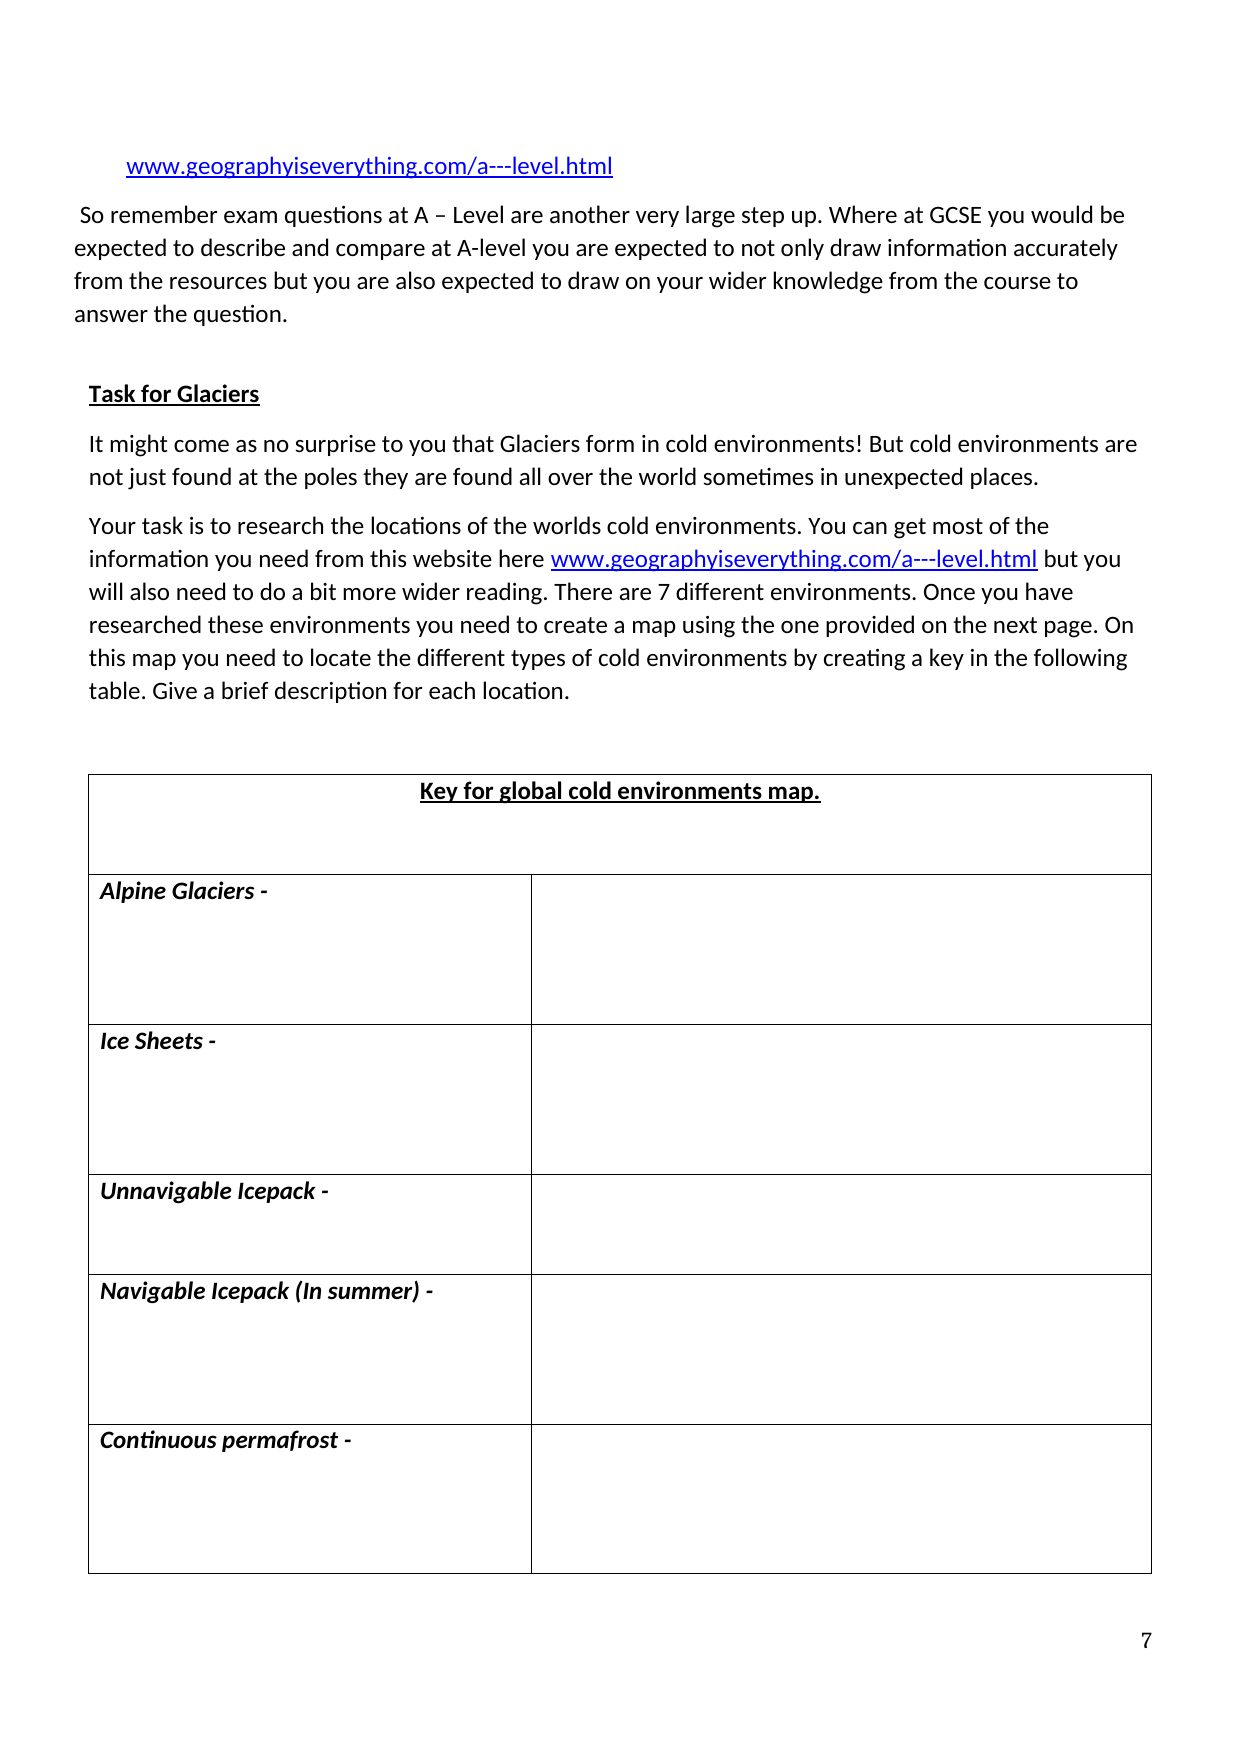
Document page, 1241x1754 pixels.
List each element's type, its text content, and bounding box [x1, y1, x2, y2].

text Task for Glaciers [89, 378, 1152, 409]
text www.geographyiseverything.com/a---level.html [126, 150, 1152, 181]
table_cell [532, 1025, 1151, 1174]
text Your task is to research the locations of the worlds cold environments. You can get most of the information you need from this website here www.geographyiseverything.com/a---level.html but you will also need to do a bit more wider reading. There are 7 different environments. Once you have researched these environments you need to create a map using the one provided on the next page. On this map you need to locate the different types of cold environments by creating a key in the following table. Give a brief description for each location. [89, 511, 1152, 706]
table_cell [532, 1175, 1151, 1274]
text It might come as no surprise to you that Glaciers form in cold environments! But cold environments are not just found at the poles they are found all over the world sometimes in unexpected places. [89, 428, 1152, 491]
table_cell Continuous permafrost - [89, 1425, 531, 1573]
table_cell Unnavigable Icepack - [89, 1175, 531, 1274]
table_cell Alpine Glaciers - [89, 875, 531, 1024]
table_header Key for global cold environments map. [89, 775, 1151, 874]
table_cell [532, 1425, 1151, 1573]
table_cell Ice Sheets - [89, 1025, 531, 1174]
text So remember exam questions at A – Level are another very large step up. Where at GCSE you would be expected to describe and compare at A-level you are expected to not only draw information accurately from the resources but you are also expected to draw on your wider knowledge from the course to answer the question. [74, 199, 1152, 329]
table_cell [532, 875, 1151, 1024]
table_cell Navigable Icepack (In summer) - [89, 1275, 531, 1423]
table_cell [532, 1275, 1151, 1423]
